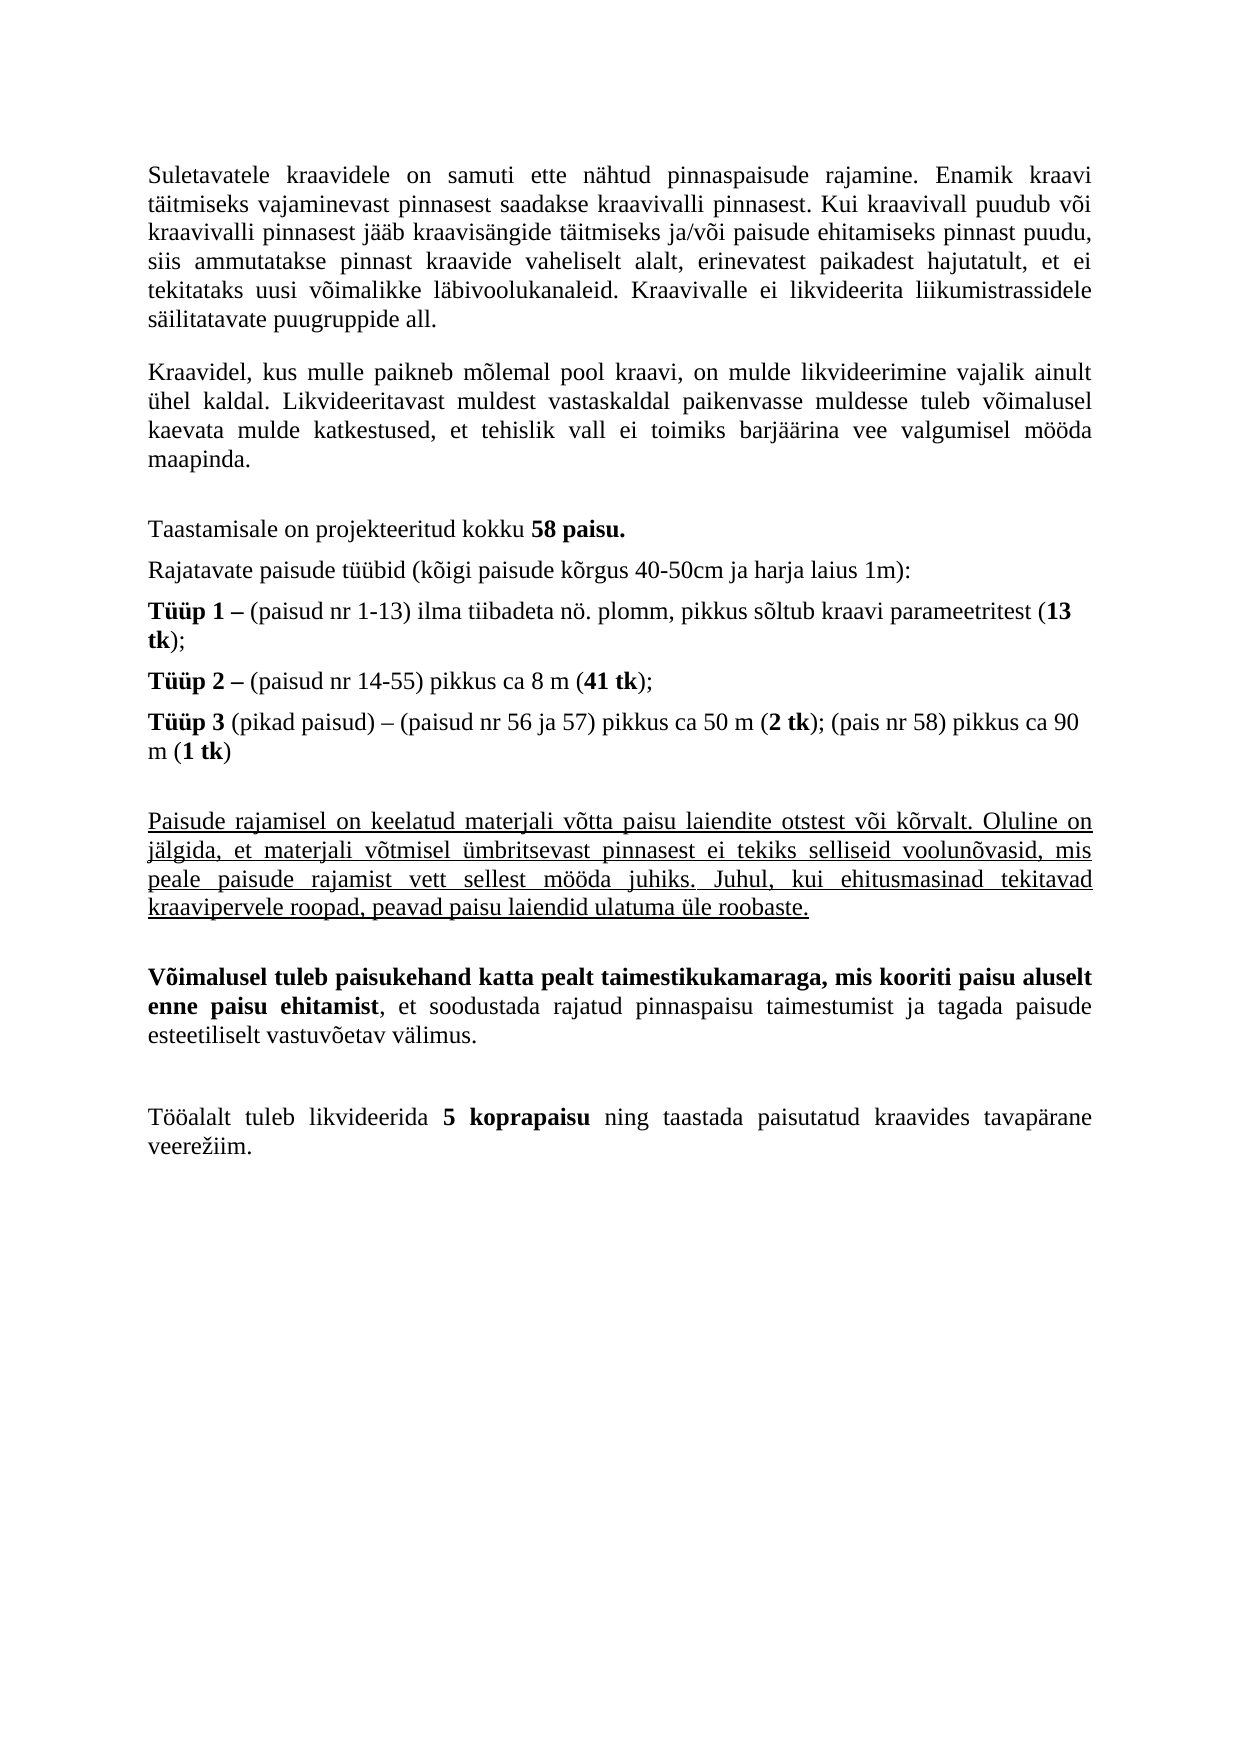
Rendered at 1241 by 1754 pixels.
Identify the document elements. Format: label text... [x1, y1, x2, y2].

text Paisude rajamisel on keelatud materjali võtta paisu laiendite otstest või kõrvalt. Oluline on jälgida, et materjali võtmisel ümbritsevast pinnasest ei tekiks selliseid voolunõvasid, mis peale paisude rajamist vett sellest mööda juhiks. Juhul, kui ehitusmasinad tekitavad kraavipervele roopad, peavad paisu laiendid ulatuma üle roobaste. [148, 833, 1093, 889]
text Kraavidel, kus mulle paikneb mõlemal pool kraavi, on mulde likvideerimine vajalik ainult ühel kaldal. Likvideeritavast muldest vastaskaldal paikenvasse muldesse tuleb võimalusel kaevata mulde katkestused, et tehislik vall ei toimiks barjäärina vee valgumisel mööda maapinda. [148, 357, 1093, 472]
text Tüüp 2 – (paisud nr 14-55) pikkus ca 8 m (41 tk); [148, 666, 1093, 695]
text Tüüp 3 (pikad paisud) – (paisud nr 56 ja 57) pikkus ca 50 m (2 tk); (pais nr 58) pikkus ca 90 m (1 tk) [148, 707, 1093, 765]
text Taastamisale on projekteeritud kokku 58 paisu. [148, 514, 1093, 542]
text Võimalusel tuleb paisukehand katta pealt taimestikukamaraga, mis kooriti paisu aluselt enne paisu ehitamist, et soodustada rajatud pinnaspaisu taimestumist ja tagada paisude esteetiliselt vastuvõetav välimus. [148, 962, 1093, 1049]
text Rajatavate paisude tüübid (kõigi paisude kõrgus 40-50cm ja harja laius 1m): [148, 555, 1093, 584]
text Paisude rajamisel on keelatud materjali võtta paisu laiendite otstest või kõrvalt. Oluline on jälgida, et materjali võtmisel ümbritsevast pinnasest ei tekiks selliseid voolunõvasid, mis peale paisude rajamist vett sellest mööda juhiks. Juhul, kui ehitusmasinad tekitavad kraavipervele roopad, peavad paisu laiendid ulatuma üle roobaste. [148, 806, 1093, 831]
text Tüüp 1 – (paisud nr 1-13) ilma tiibadeta nö. plomm, pikkus sõltub kraavi parameetritest (13 tk); [148, 596, 1093, 654]
text Tööalalt tuleb likvideerida 5 koprapaisu ning taastada paisutatud kraavides tavapärane veerežiim. [148, 1102, 1093, 1160]
text Paisude rajamisel on keelatud materjali võtta paisu laiendite otstest või kõrvalt. Oluline on jälgida, et materjali võtmisel ümbritsevast pinnasest ei tekiks selliseid voolunõvasid, mis peale paisude rajamist vett sellest mööda juhiks. Juhul, kui ehitusmasinad tekitavad kraavipervele roopad, peavad paisu laiendid ulatuma üle roobaste. [148, 890, 1093, 921]
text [148, 160, 1093, 332]
